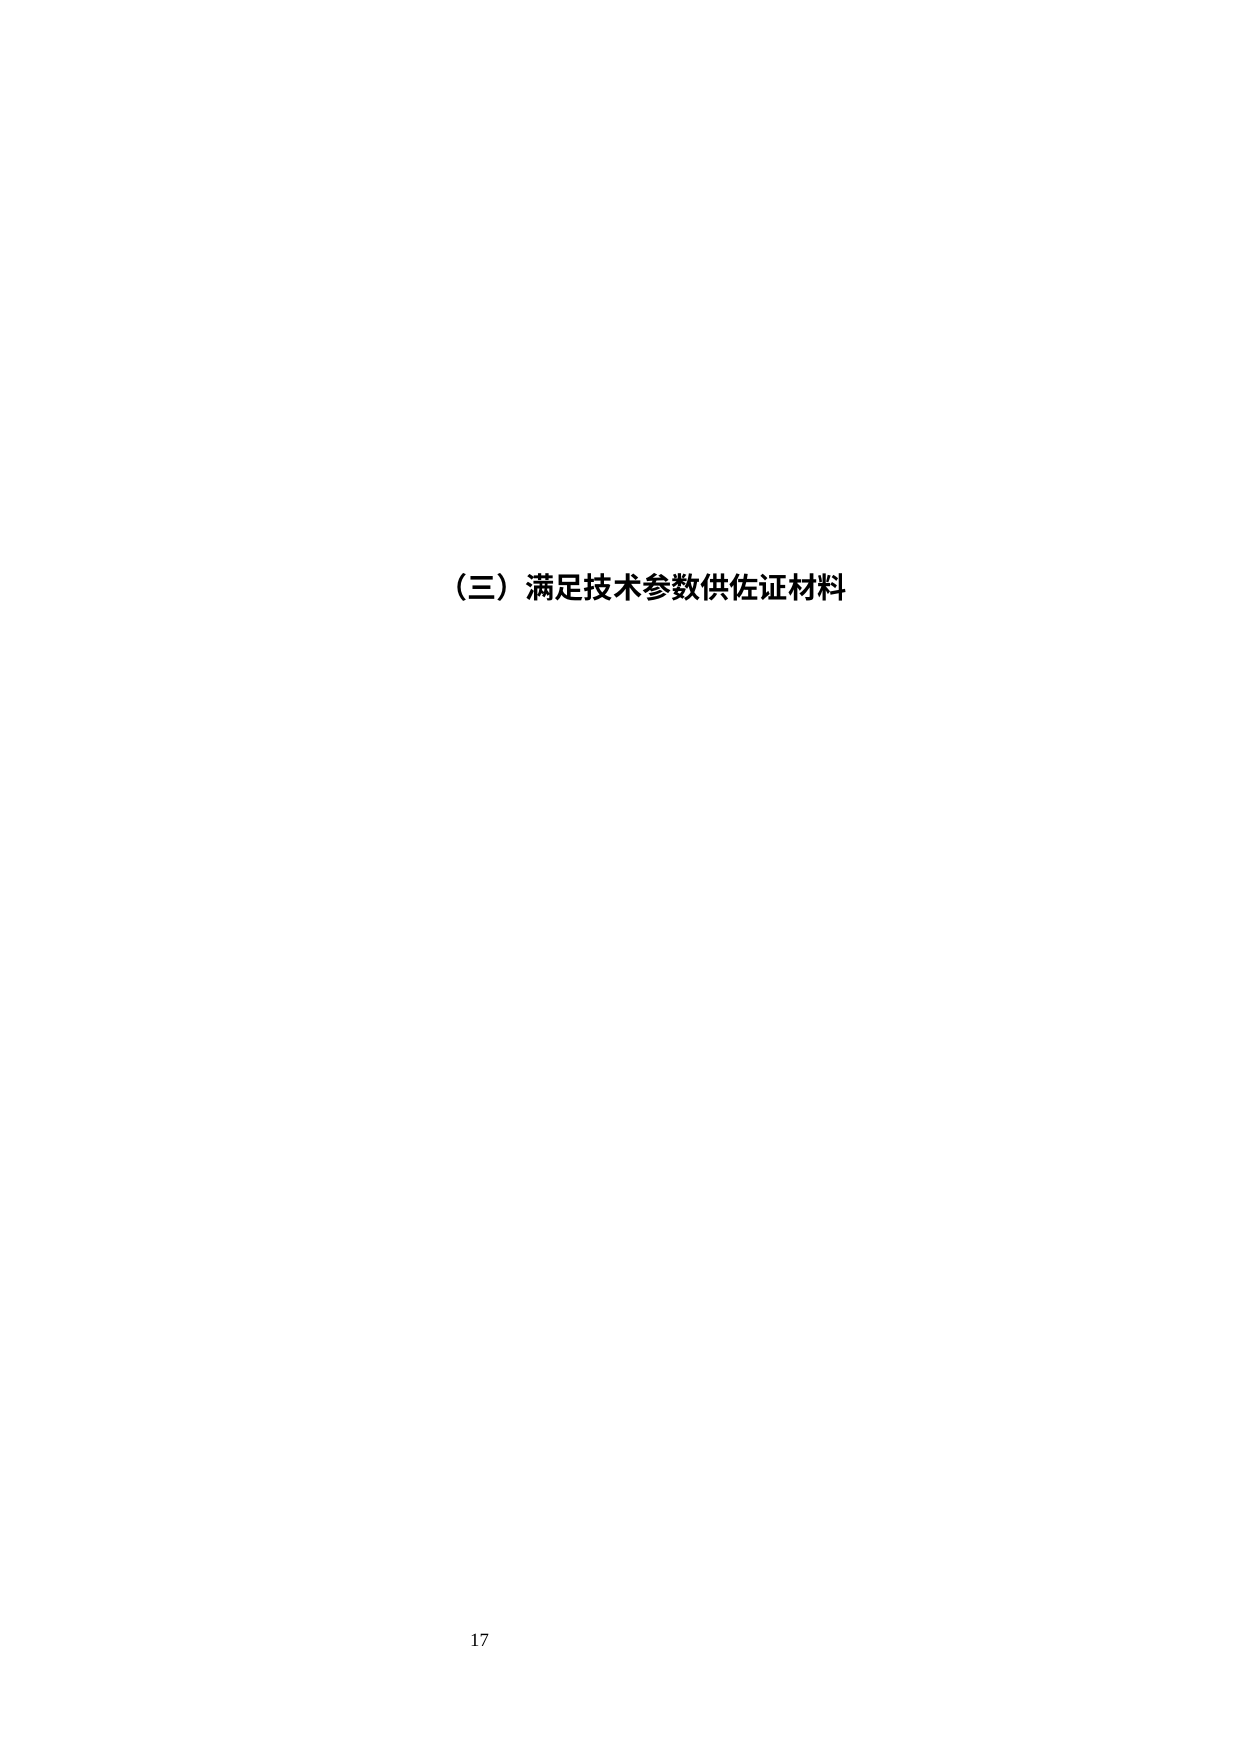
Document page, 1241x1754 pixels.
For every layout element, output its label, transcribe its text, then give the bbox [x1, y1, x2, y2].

text （三）满足技术参数供佐证材料 [187, 553, 1053, 618]
